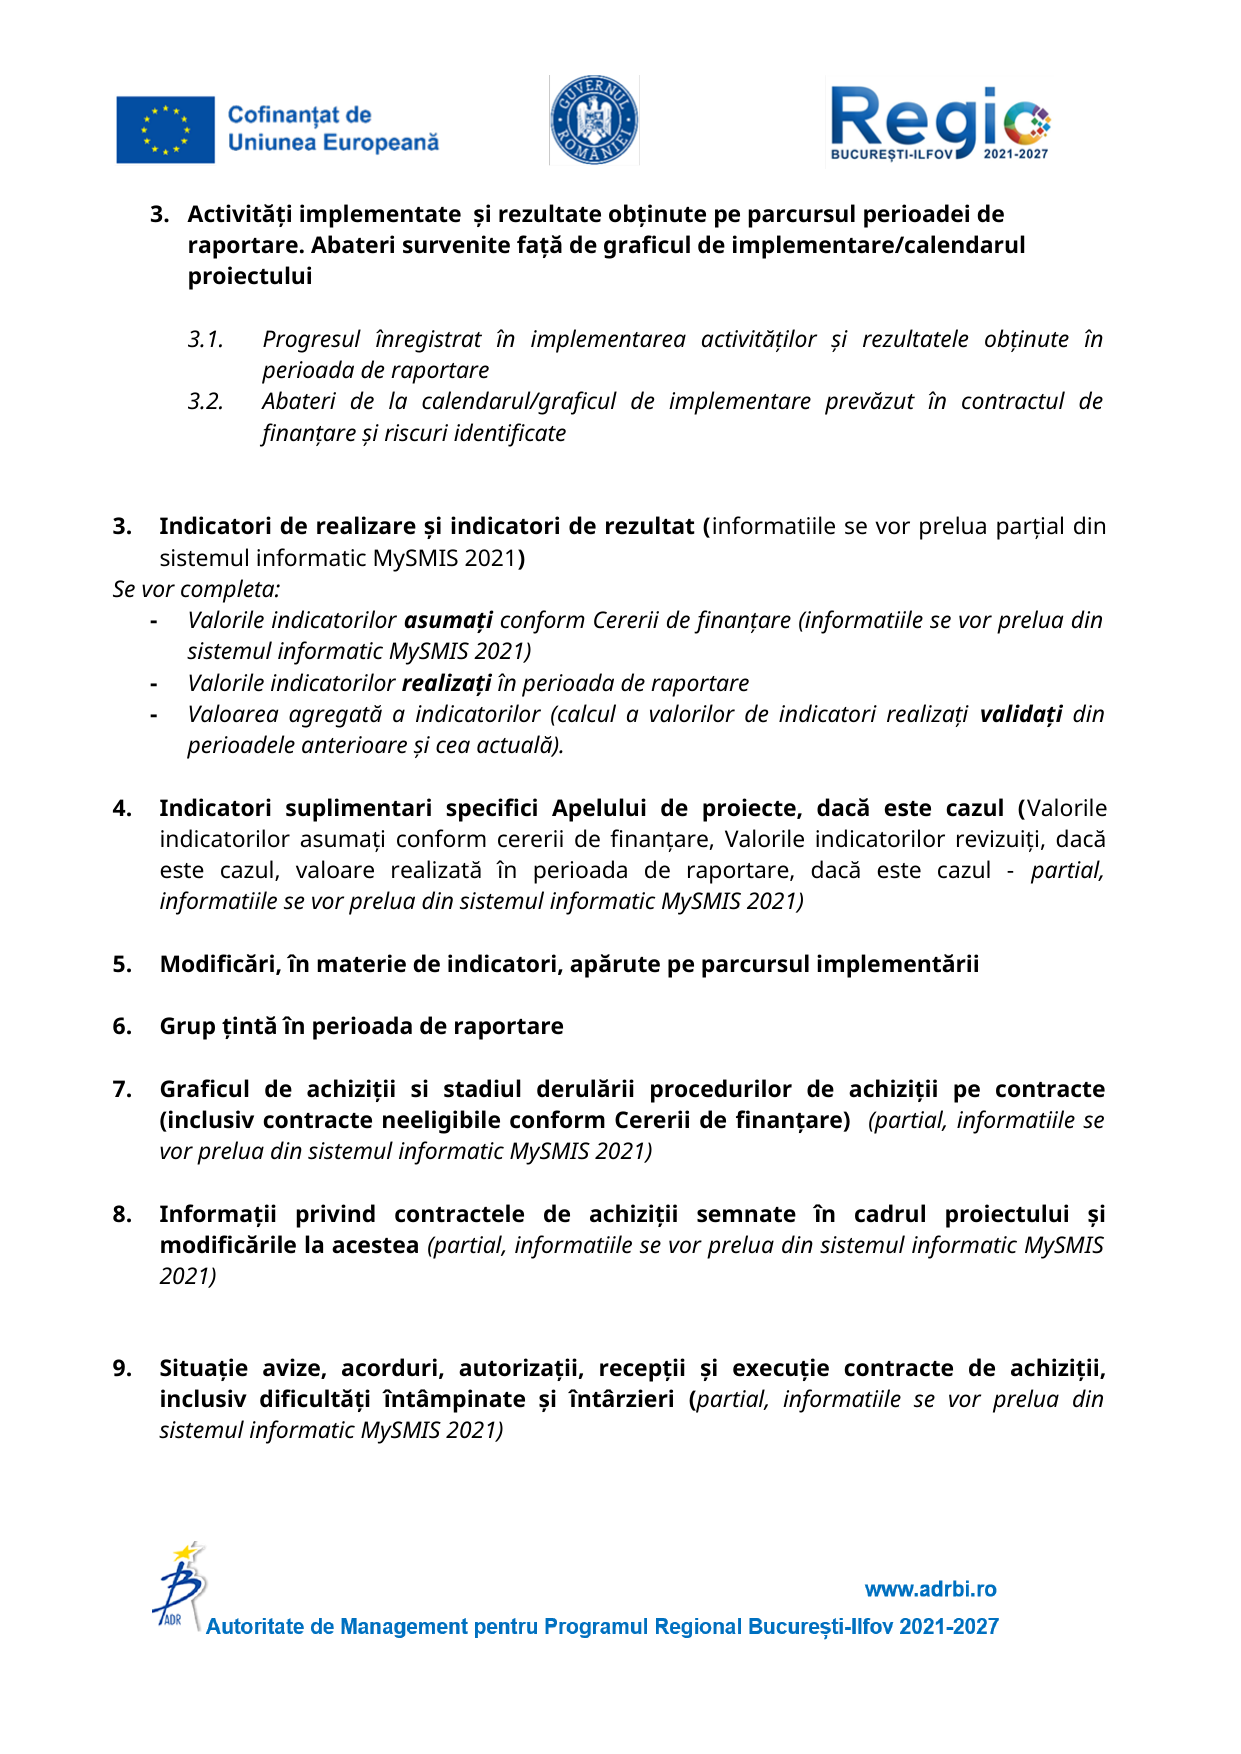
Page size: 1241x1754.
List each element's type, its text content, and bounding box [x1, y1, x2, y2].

picture [112, 1538, 1039, 1651]
list Modificări, în materie de indicatori, apărute pe parcursul implementării [112, 948, 1107, 979]
list Indicatori suplimentari specifici Apelului de proiecte, dacă este cazul (Valorile indicatorilor asumați conform cererii de finanțare, Valorile indicatorilor revizuiți, dacă este cazul, valoare realizată în perioada de raportare, dacă este cazul - partial, informatiile se vor prelua din sistemul informatic MySMIS 2021) [112, 791, 1107, 916]
list Indicatori de realizare și indicatori de rezultat (informatiile se vor prelua parțial din sistemul informatic MySMIS 2021) [112, 510, 1107, 573]
list Valoarea agregată a indicatorilor (calcul a valorilor de indicatori realizați validați din perioadele anterioare și cea actuală). [150, 698, 1107, 760]
list Valorile indicatorilor realizați în perioada de raportare [150, 666, 1107, 698]
list Situație avize, acorduri, autorizații, recepții și execuție contracte de achiziții, inclusiv dificultăți întâmpinate și întârzieri (partial, informatiile se vor prelua din sistemul informatic MySMIS 2021) [112, 1351, 1107, 1445]
list Grup țintă în perioada de raportare [112, 1010, 1107, 1041]
list Graficul de achiziții si stadiul derulării procedurilor de achiziții pe contracte (inclusiv contracte neeligibile conform Cererii de finanțare) (partial, informatiile se vor prelua din sistemul informatic MySMIS 2021) [112, 1073, 1107, 1166]
text Se vor completa: [112, 573, 1107, 604]
list Activități implementate și rezultate obținute pe parcursul perioadei de raportare. Abateri survenite față de graficul de implementare/calendarul proiectului [150, 198, 1107, 291]
picture [112, 75, 1054, 169]
list Progresul înregistrat în implementarea activităților și rezultatele obținute în perioada de raportare [187, 323, 1107, 385]
list Valorile indicatorilor asumați conform Cererii de finanțare (informatiile se vor prelua din sistemul informatic MySMIS 2021) [150, 604, 1107, 666]
list Informații privind contractele de achiziții semnate în cadrul proiectului și modificările la acestea (partial, informatiile se vor prelua din sistemul informatic MySMIS 2021) [112, 1198, 1107, 1291]
list Abateri de la calendarul/graficul de implementare prevăzut în contractul de finanțare și riscuri identificate [187, 385, 1107, 448]
